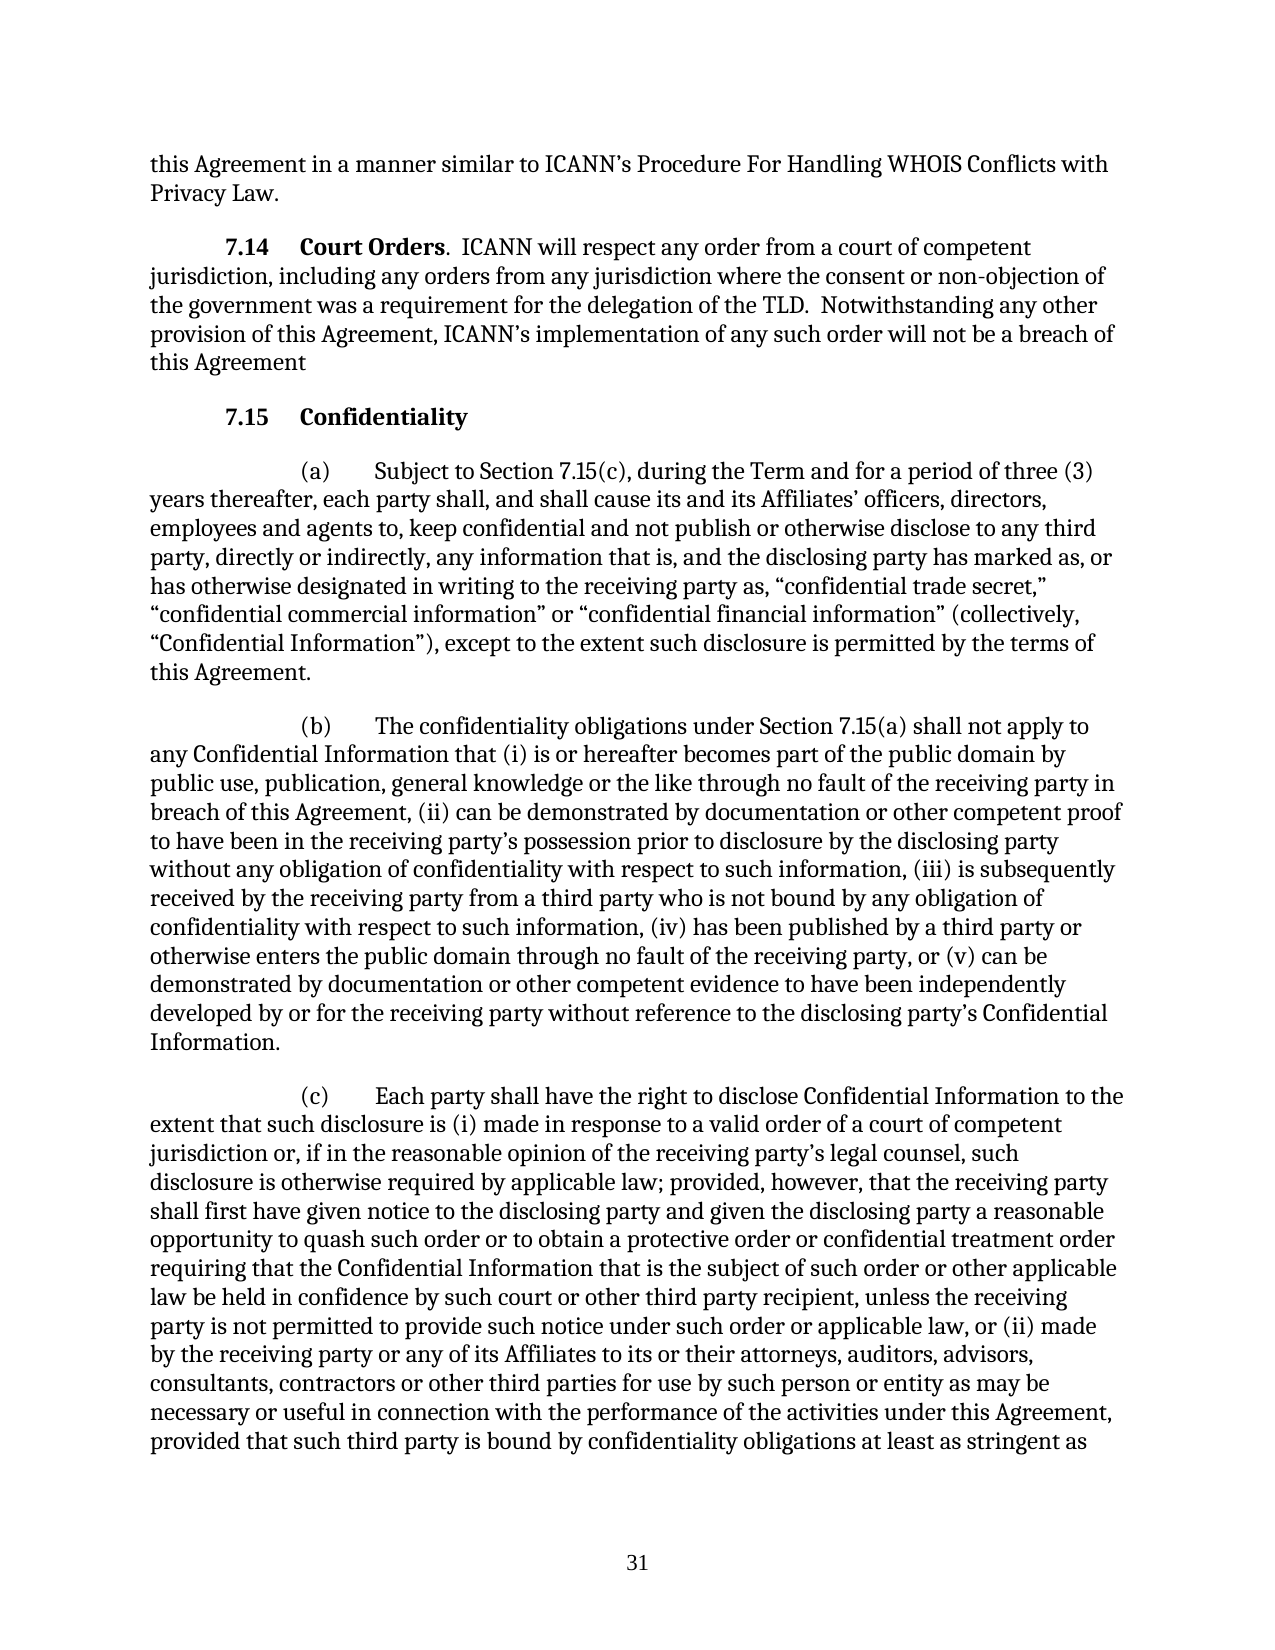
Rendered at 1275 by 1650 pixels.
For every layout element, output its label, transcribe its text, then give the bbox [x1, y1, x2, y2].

text Subject to Section 7.15(c), during the Term and for a period of three (3) years thereafter, each party shall, and shall cause its and its Affiliates’ officers, directors, employees and agents to, keep confidential and not publish or otherwise disclose to any third party, directly or indirectly, any information that is, and the disclosing party has marked as, or has otherwise designated in writing to the receiving party as, “confidential trade secret,” “confidential commercial information” or “confidential financial information” (collectively, “Confidential Information”), except to the extent such disclosure is permitted by the terms of this Agreement. [150, 457, 1125, 687]
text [150, 1082, 1125, 1455]
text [150, 150, 1125, 207]
text Confidentiality [150, 402, 1125, 432]
text Court Orders. ICANN will respect any order from a court of competent jurisdiction, including any orders from any jurisdiction where the consent or non-objection of the government was a requirement for the delegation of the TLD. Notwithstanding any other provision of this Agreement, ICANN’s implementation of any such order will not be a breach of this Agreement [150, 232, 1125, 377]
text The confidentiality obligations under Section 7.15(a) shall not apply to any Confidential Information that (i) is or hereafter becomes part of the public domain by public use, publication, general knowledge or the like through no fault of the receiving party in breach of this Agreement, (ii) can be demonstrated by documentation or other competent proof to have been in the receiving party’s possession prior to disclosure by the disclosing party without any obligation of confidentiality with respect to such information, (iii) is subsequently received by the receiving party from a third party who is not bound by any obligation of confidentiality with respect to such information, (iv) has been published by a third party or otherwise enters the public domain through no fault of the receiving party, or (v) can be demonstrated by documentation or other competent evidence to have been independently developed by or for the receiving party without reference to the disclosing party’s Confidential Information. [150, 712, 1125, 1057]
